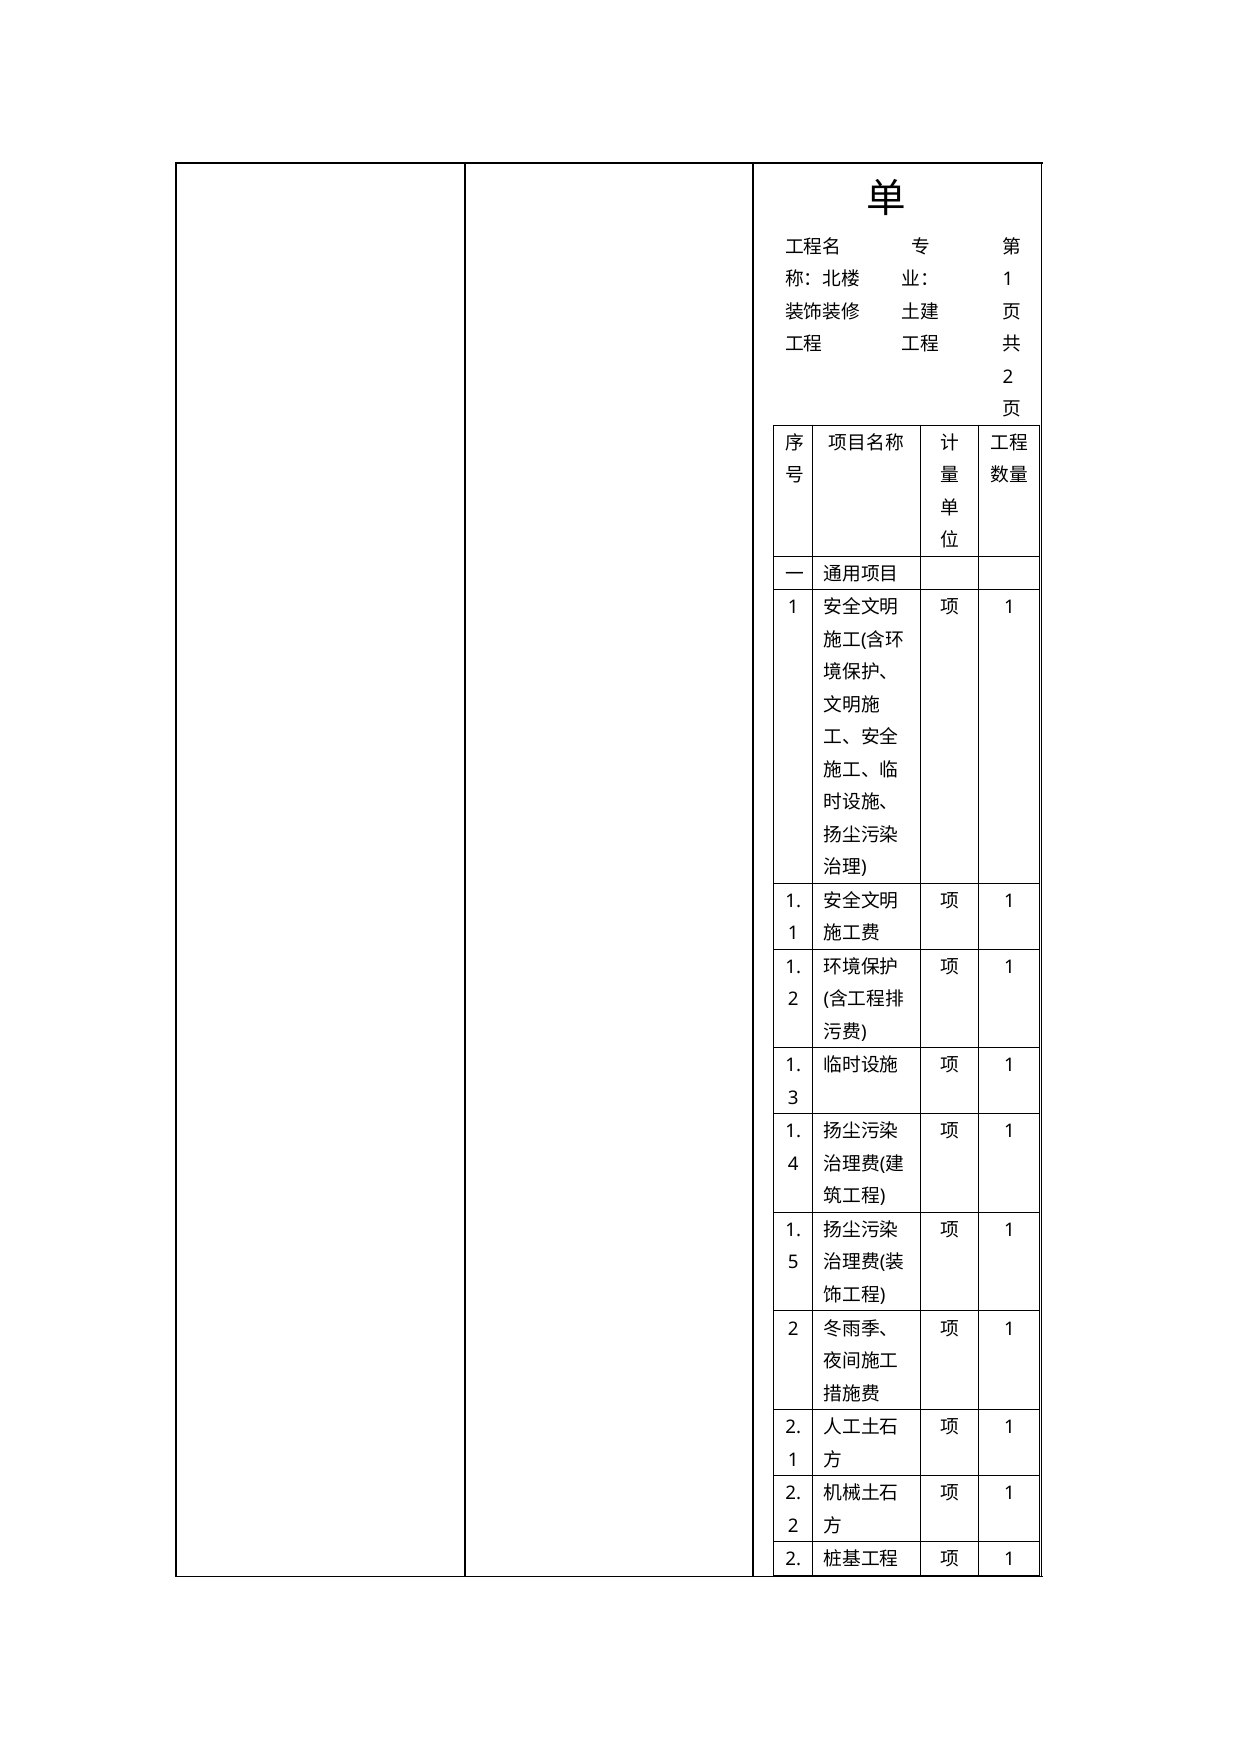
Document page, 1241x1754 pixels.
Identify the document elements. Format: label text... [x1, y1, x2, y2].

table_cell 1 [466, 164, 752, 1576]
table_cell [177, 164, 464, 1576]
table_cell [754, 164, 1041, 1576]
